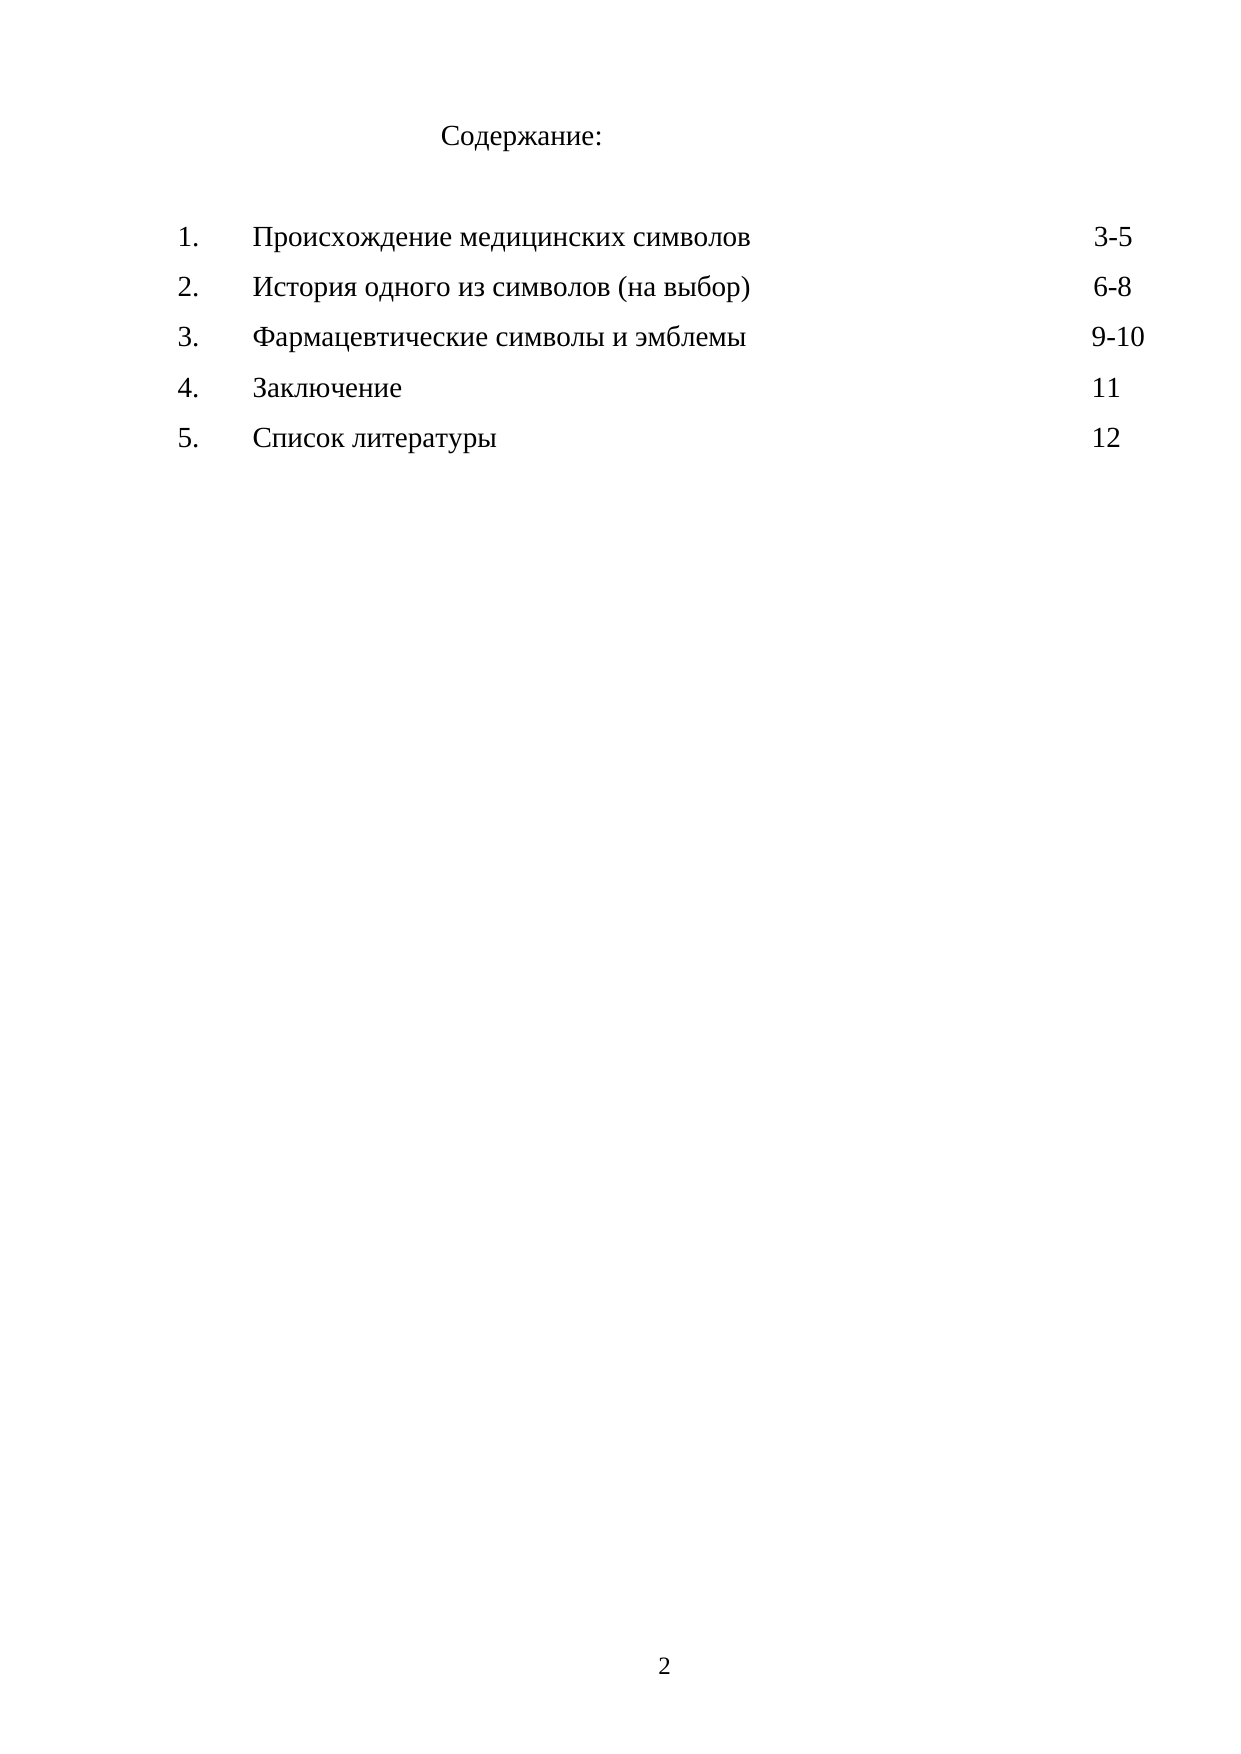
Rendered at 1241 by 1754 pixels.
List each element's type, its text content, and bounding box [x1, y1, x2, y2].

text Содержание: [177, 118, 1152, 152]
list Фармацевтические символы и эмблемы 9-10 [177, 319, 1152, 353]
list Заключение 11 [177, 370, 1152, 403]
list История одного из символов (на выбор) 6-8 [177, 269, 1152, 303]
list Список литературы 12 [177, 420, 1152, 453]
list Происхождение медицинских символов 3-5 [177, 219, 1152, 252]
